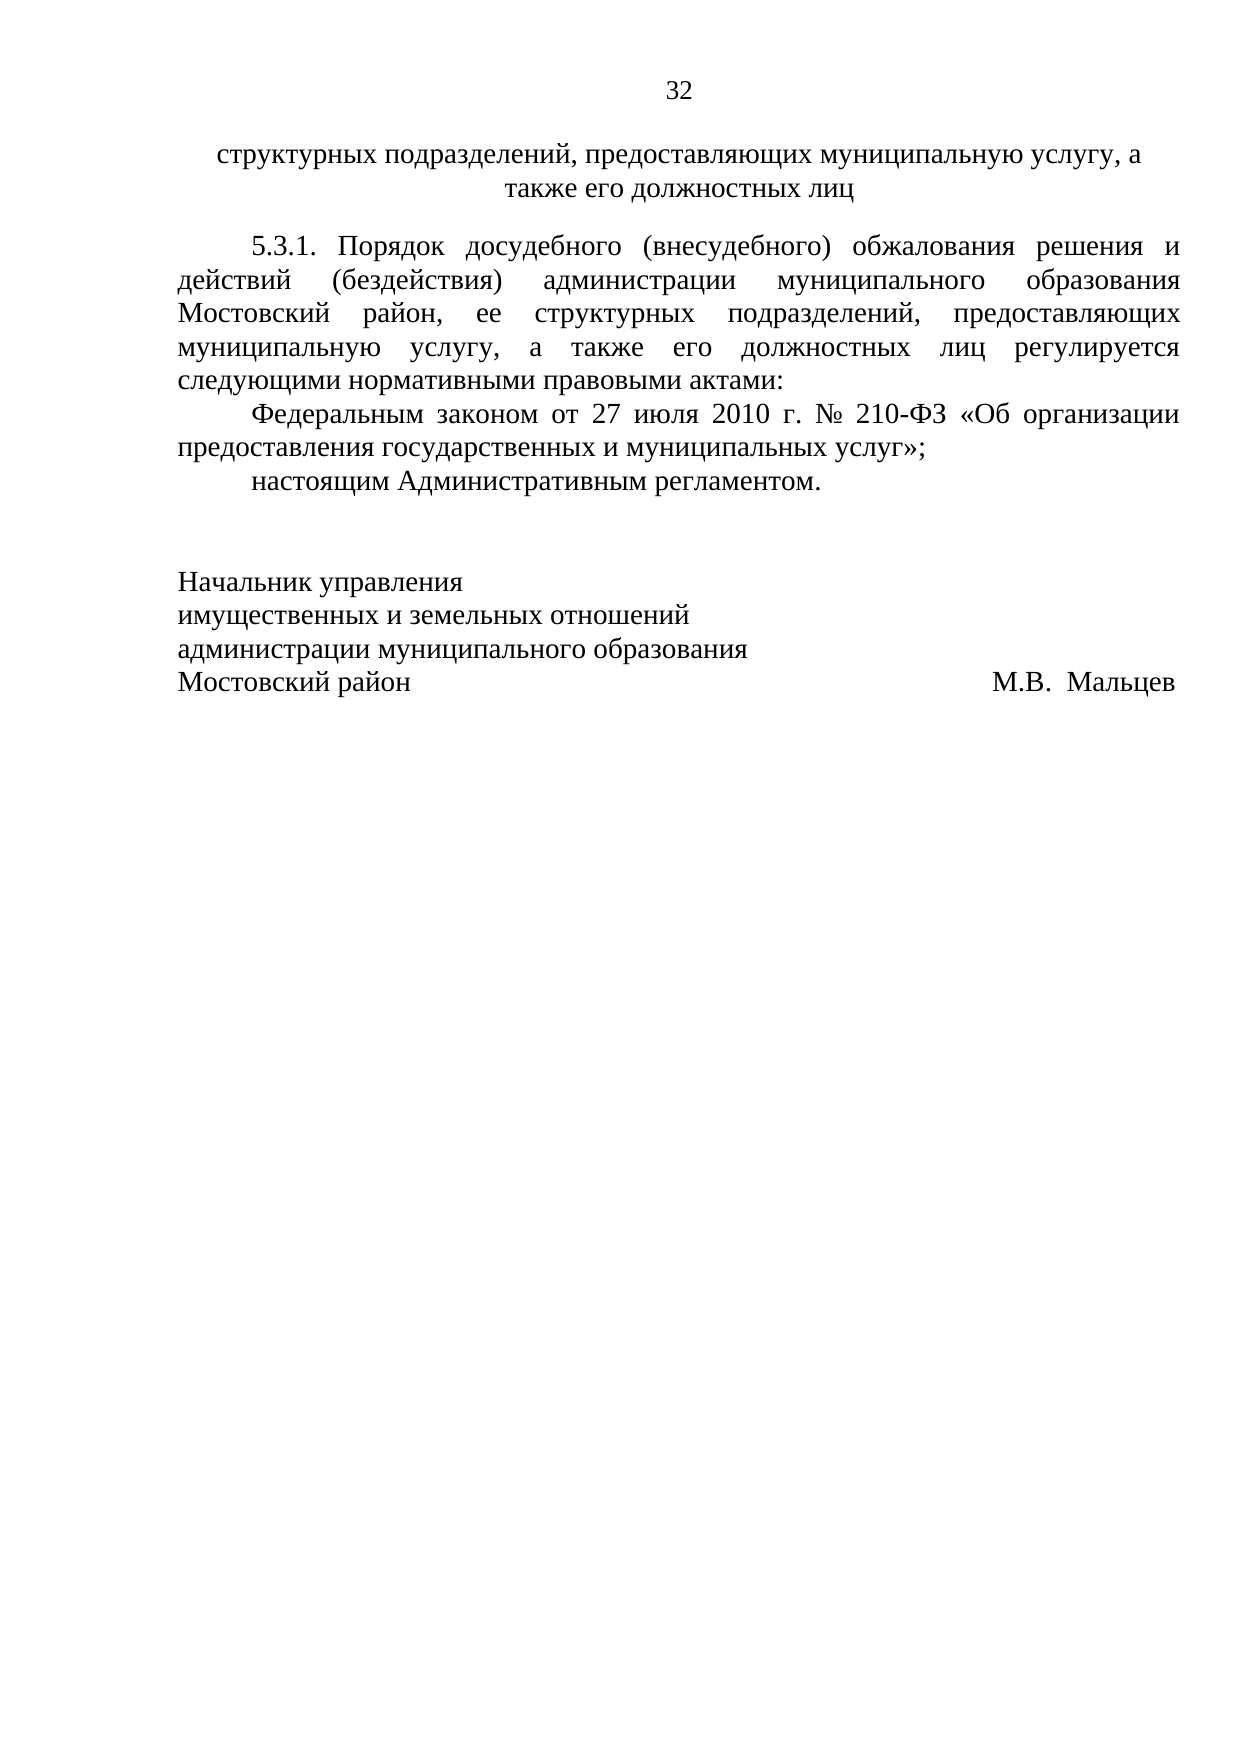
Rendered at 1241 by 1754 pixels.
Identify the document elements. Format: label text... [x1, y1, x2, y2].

text Начальник управления [177, 564, 1181, 597]
text настоящим Административным регламентом. [177, 463, 1181, 497]
text Федеральным законом от 27 июля 2010 г. № 210-ФЗ «Об организации предоставления государственных и муниципальных услуг»; [177, 396, 1181, 463]
text администрации муниципального образования [177, 631, 1181, 664]
text 5.3.1. Порядок досудебного (внесудебного) обжалования решения и действий (бездействия) администрации муниципального образования Мостовский район, ее структурных подразделений, предоставляющих муниципальную услугу, а также его должностных лиц регулируется следующими нормативными правовыми актами: [177, 228, 1181, 396]
text имущественных и земельных отношений [177, 597, 1181, 631]
text Мостовский район М.В. Мальцев [177, 664, 1181, 698]
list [177, 136, 1181, 203]
